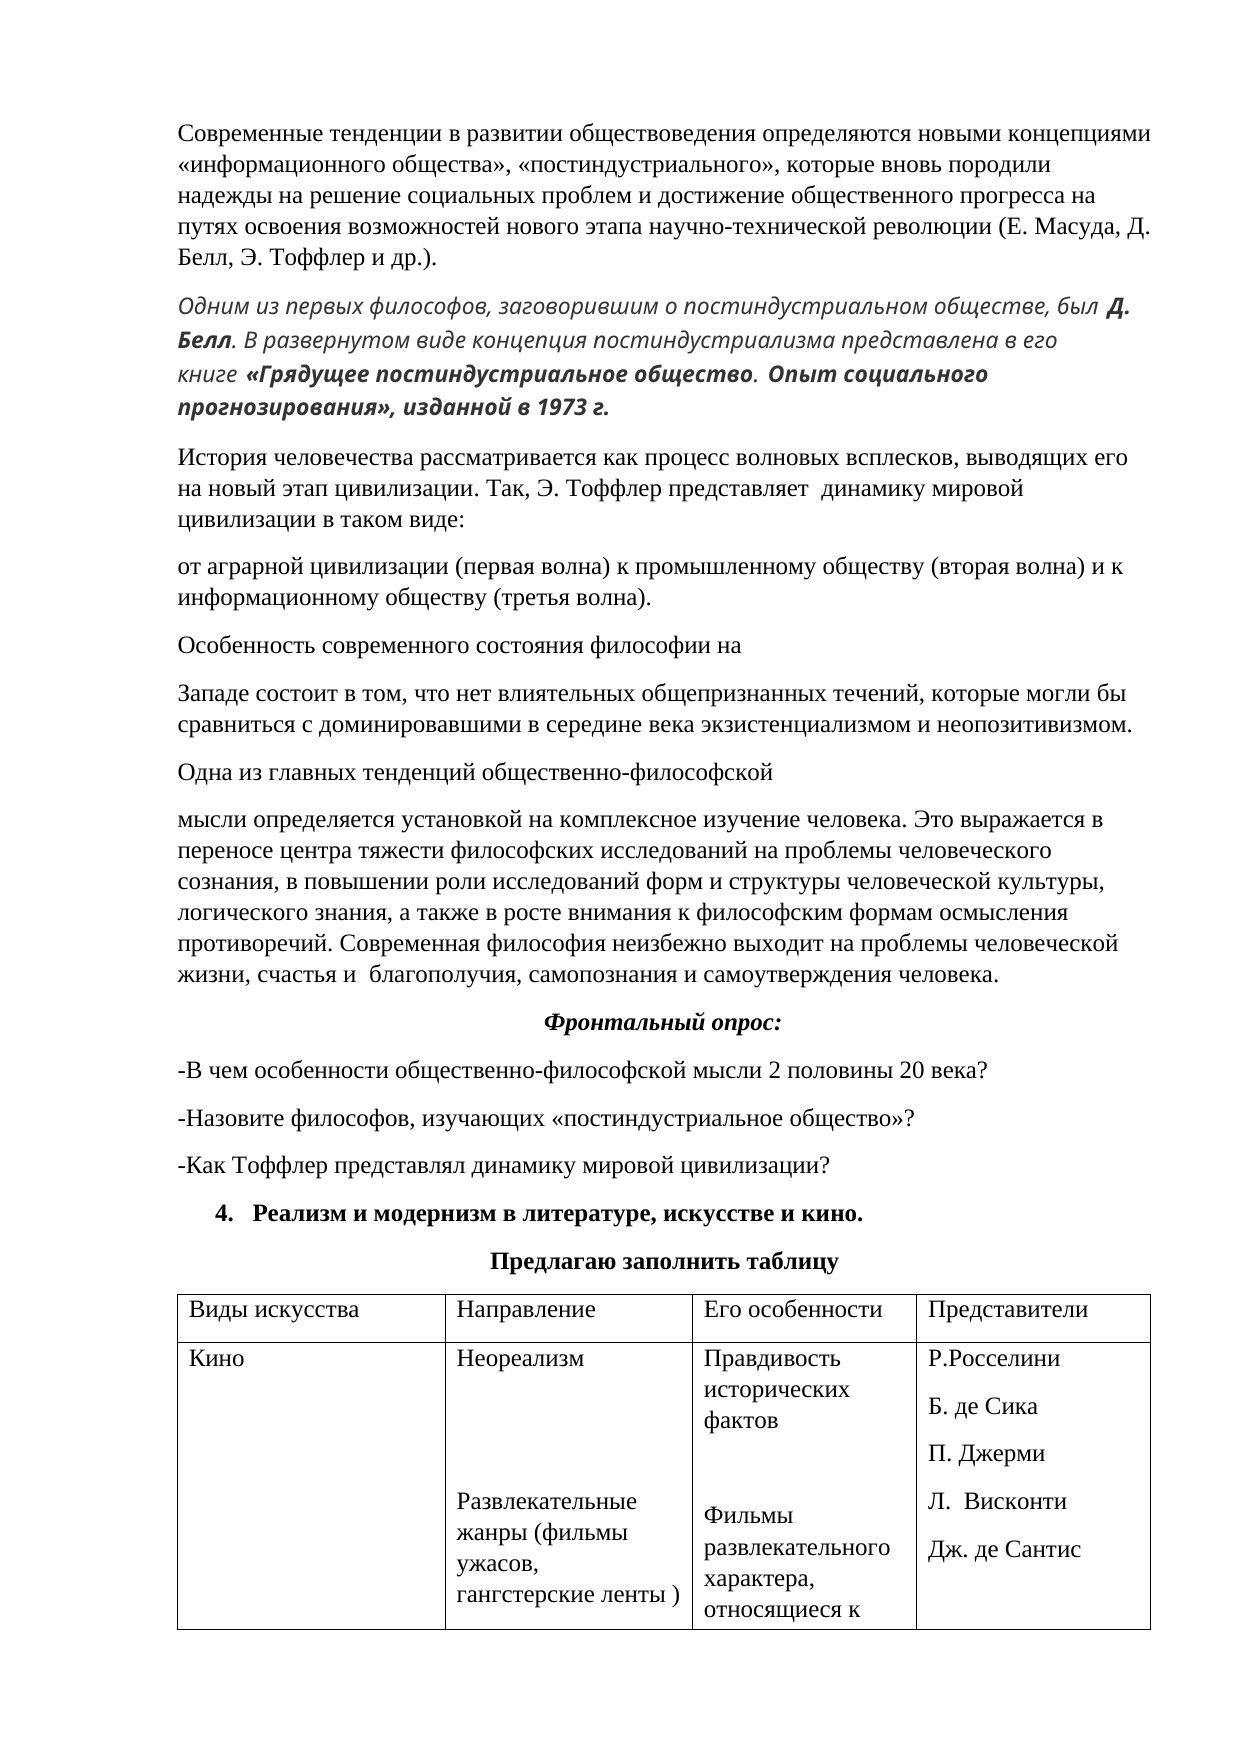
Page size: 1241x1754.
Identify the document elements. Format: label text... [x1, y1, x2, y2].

text -В чем особенности общественно-философской мысли 2 половины 20 века? [177, 1055, 1152, 1084]
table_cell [446, 1343, 692, 1629]
table_header Представители [917, 1295, 1150, 1342]
text Современные тенденции в развитии обществоведения определяются новыми концепциями «информационного общества», «постиндустриального», которые вновь породили надежды на решение социальных проблем и достижение общественного прогресса на путях освоения возможностей нового этапа научно-технической революции (Е. Масуда, Д. Белл, Э. Тоффлер и др.). [177, 118, 1152, 271]
text -Назовите философов, изучающих «постиндустриальное общество»? [177, 1103, 1152, 1131]
text от аграрной цивилизации (первая волна) к промышленному обществу (вторая волна) и к информационному обществу (третья волна). [177, 551, 1152, 611]
table_header Его особенности [693, 1295, 916, 1342]
text История человечества рассматривается как процесс волновых всплесков, выводящих его на новый этап цивилизации. Так, Э. Тоффлер представляет динамику мировой цивилизации в таком виде: [177, 442, 1152, 532]
text Предлагаю заполнить таблицу [177, 1246, 1152, 1274]
text Одна из главных тенденций общественно-философской [177, 757, 1152, 785]
text Западе состоит в том, что нет влиятельных общепризнанных течений, которые могли бы сравниться с доминировавшими в середине века экзистенциализмом и неопозитивизмом. [177, 678, 1152, 738]
table_header Направление [446, 1295, 692, 1342]
text Особенность современного состояния философии на [177, 630, 1152, 659]
table_cell Кино [178, 1343, 445, 1629]
table_header Виды искусства [178, 1295, 445, 1342]
text Одним из первых философов, заговорившим о постиндустриальном обществе, был Д. Белл. В развернутом виде концепция постиндустриализма представлена в его книге «Грядущее постиндустриальное общество. Опыт социального прогнозирования», изданной в 1973 г. [177, 290, 1152, 422]
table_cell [693, 1343, 916, 1629]
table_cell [917, 1343, 1150, 1629]
list Реализм и модернизм в литературе, искусстве и кино. [215, 1198, 1152, 1227]
text Фронтальный опрос: [177, 1007, 1152, 1036]
text мысли определяется установкой на комплексное изучение человека. Это выражается в переносе центра тяжести философских исследований на проблемы человеческого сознания, в повышении роли исследований форм и структуры человеческой культуры, логического знания, а также в росте внимания к философским формам осмысления противоречий. Современная философия неизбежно выходит на проблемы человеческой жизни, счастья и благополучия, самопознания и самоутверждения человека. [177, 804, 1152, 988]
text -Как Тоффлер представлял динамику мировой цивилизации? [177, 1150, 1152, 1179]
